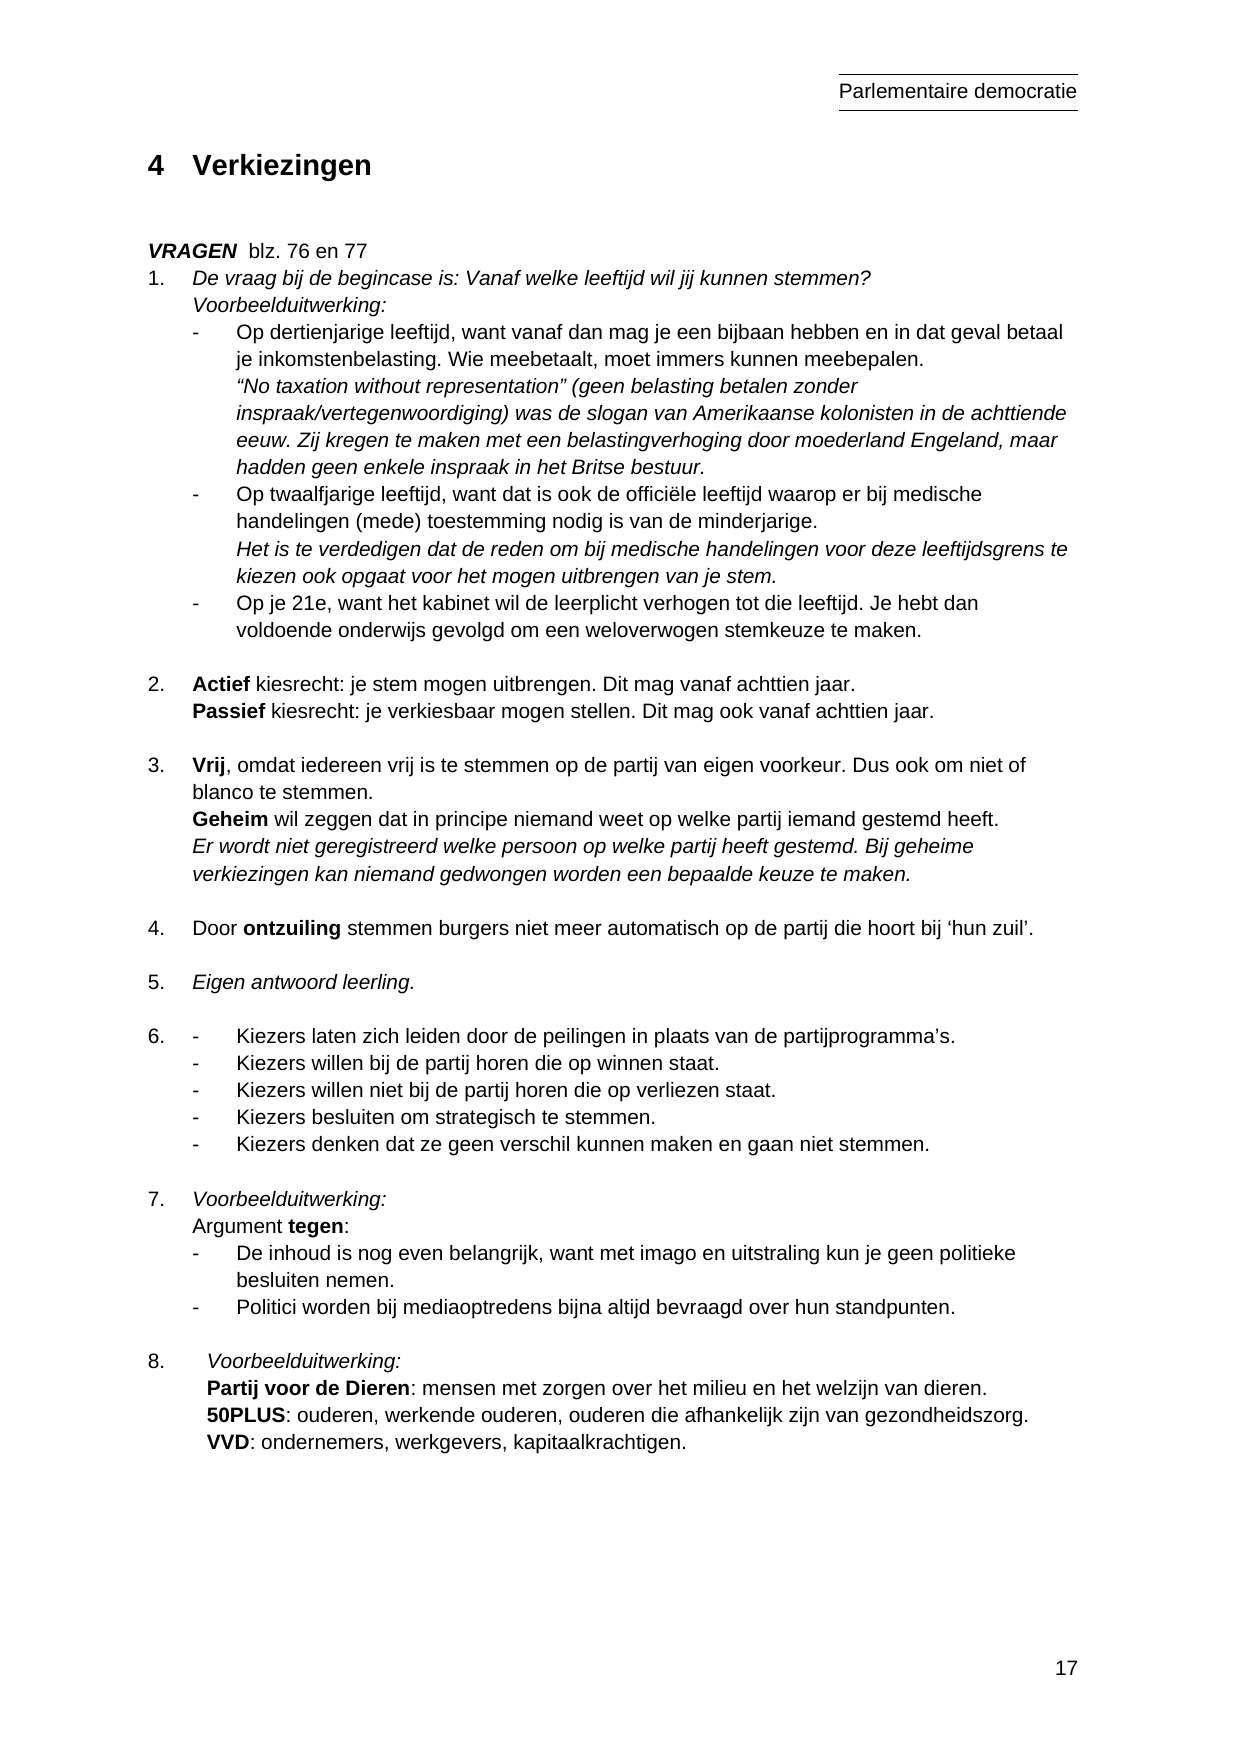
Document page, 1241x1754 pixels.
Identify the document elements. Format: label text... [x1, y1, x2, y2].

text - Op dertienjarige leeftijd, want vanaf dan mag je een bijbaan hebben en in dat geval betaal je inkomstenbelasting. Wie meebetaalt, moet immers kunnen meebepalen. [192, 317, 1078, 371]
subtitle 4 Verkiezingen [148, 148, 1078, 181]
text 1. De vraag bij de begincase is: Vanaf welke leeftijd wil jij kunnen stemmen? [148, 262, 1078, 289]
text VVD: ondernemers, werkgevers, kapitaalkrachtigen. [207, 1427, 1078, 1454]
text 8. Voorbeelduitwerking: [148, 1346, 1078, 1373]
text - Kiezers willen bij de partij horen die op winnen staat. [192, 1048, 1078, 1075]
text Er wordt niet geregistreerd welke persoon op welke partij heeft gestemd. Bij geheime verkiezingen kan niemand gedwongen worden een bepaalde keuze te maken. [192, 831, 1078, 885]
text - De inhoud is nog even belangrijk, want met imago en uitstraling kun je geen politieke besluiten nemen. [192, 1237, 1078, 1292]
text - Kiezers willen niet bij de partij horen die op verliezen staat. [192, 1075, 1078, 1102]
text 4. Door ontzuiling stemmen burgers niet meer automatisch op de partij die hoort bij ‘hun zuil’. [148, 912, 1078, 939]
text - Kiezers besluiten om strategisch te stemmen. [192, 1102, 1078, 1129]
text - Kiezers denken dat ze geen verschil kunnen maken en gaan niet stemmen. [192, 1129, 1078, 1156]
text Argument tegen: [192, 1210, 1078, 1237]
text Het is te verdedigen dat de reden om bij medische handelingen voor deze leeftijdsgrens te kiezen ook opgaat voor het mogen uitbrengen van je stem. [236, 533, 1078, 587]
text 3. Vrij, omdat iedereen vrij is te stemmen op de partij van eigen voorkeur. Dus ook om niet of blanco te stemmen. [148, 750, 1078, 804]
text Voorbeelduitwerking: [192, 289, 1078, 317]
text Geheim wil zeggen dat in principe niemand weet op welke partij iemand gestemd heeft. [192, 804, 1078, 831]
text Passief kiesrecht: je verkiesbaar mogen stellen. Dit mag ook vanaf achttien jaar. [192, 696, 1078, 723]
text “No taxation without representation” (geen belasting betalen zonder inspraak/vertegenwoordiging) was de slogan van Amerikaanse kolonisten in de achttiende eeuw. Zij kregen te maken met een belastingverhoging door moederland Engeland, maar hadden geen enkele inspraak in het Britse bestuur. [236, 371, 1078, 479]
text 2. Actief kiesrecht: je stem mogen uitbrengen. Dit mag vanaf achttien jaar. [148, 669, 1078, 696]
text 7. Voorbeelduitwerking: [148, 1183, 1078, 1210]
text - Op je 21e, want het kabinet wil de leerplicht verhogen tot die leeftijd. Je hebt dan voldoende onderwijs gevolgd om een weloverwogen stemkeuze te maken. [192, 587, 1078, 642]
text - Op twaalfjarige leeftijd, want dat is ook de officiële leeftijd waarop er bij medische handelingen (mede) toestemming nodig is van de minderjarige. [192, 479, 1078, 533]
text 5. Eigen antwoord leerling. [148, 967, 1078, 994]
text 50PLUS: ouderen, werkende ouderen, ouderen die afhankelijk zijn van gezondheidszorg. [207, 1400, 1078, 1427]
text VRAGEN blz. 76 en 77 [148, 235, 1078, 262]
text Partij voor de Dieren: mensen met zorgen over het milieu en het welzijn van dieren. [207, 1373, 1078, 1400]
text - Politici worden bij mediaoptredens bijna altijd bevraagd over hun standpunten. [192, 1292, 1078, 1319]
text 6. - Kiezers laten zich leiden door de peilingen in plaats van de partijprogramma’s. [148, 1021, 1078, 1048]
